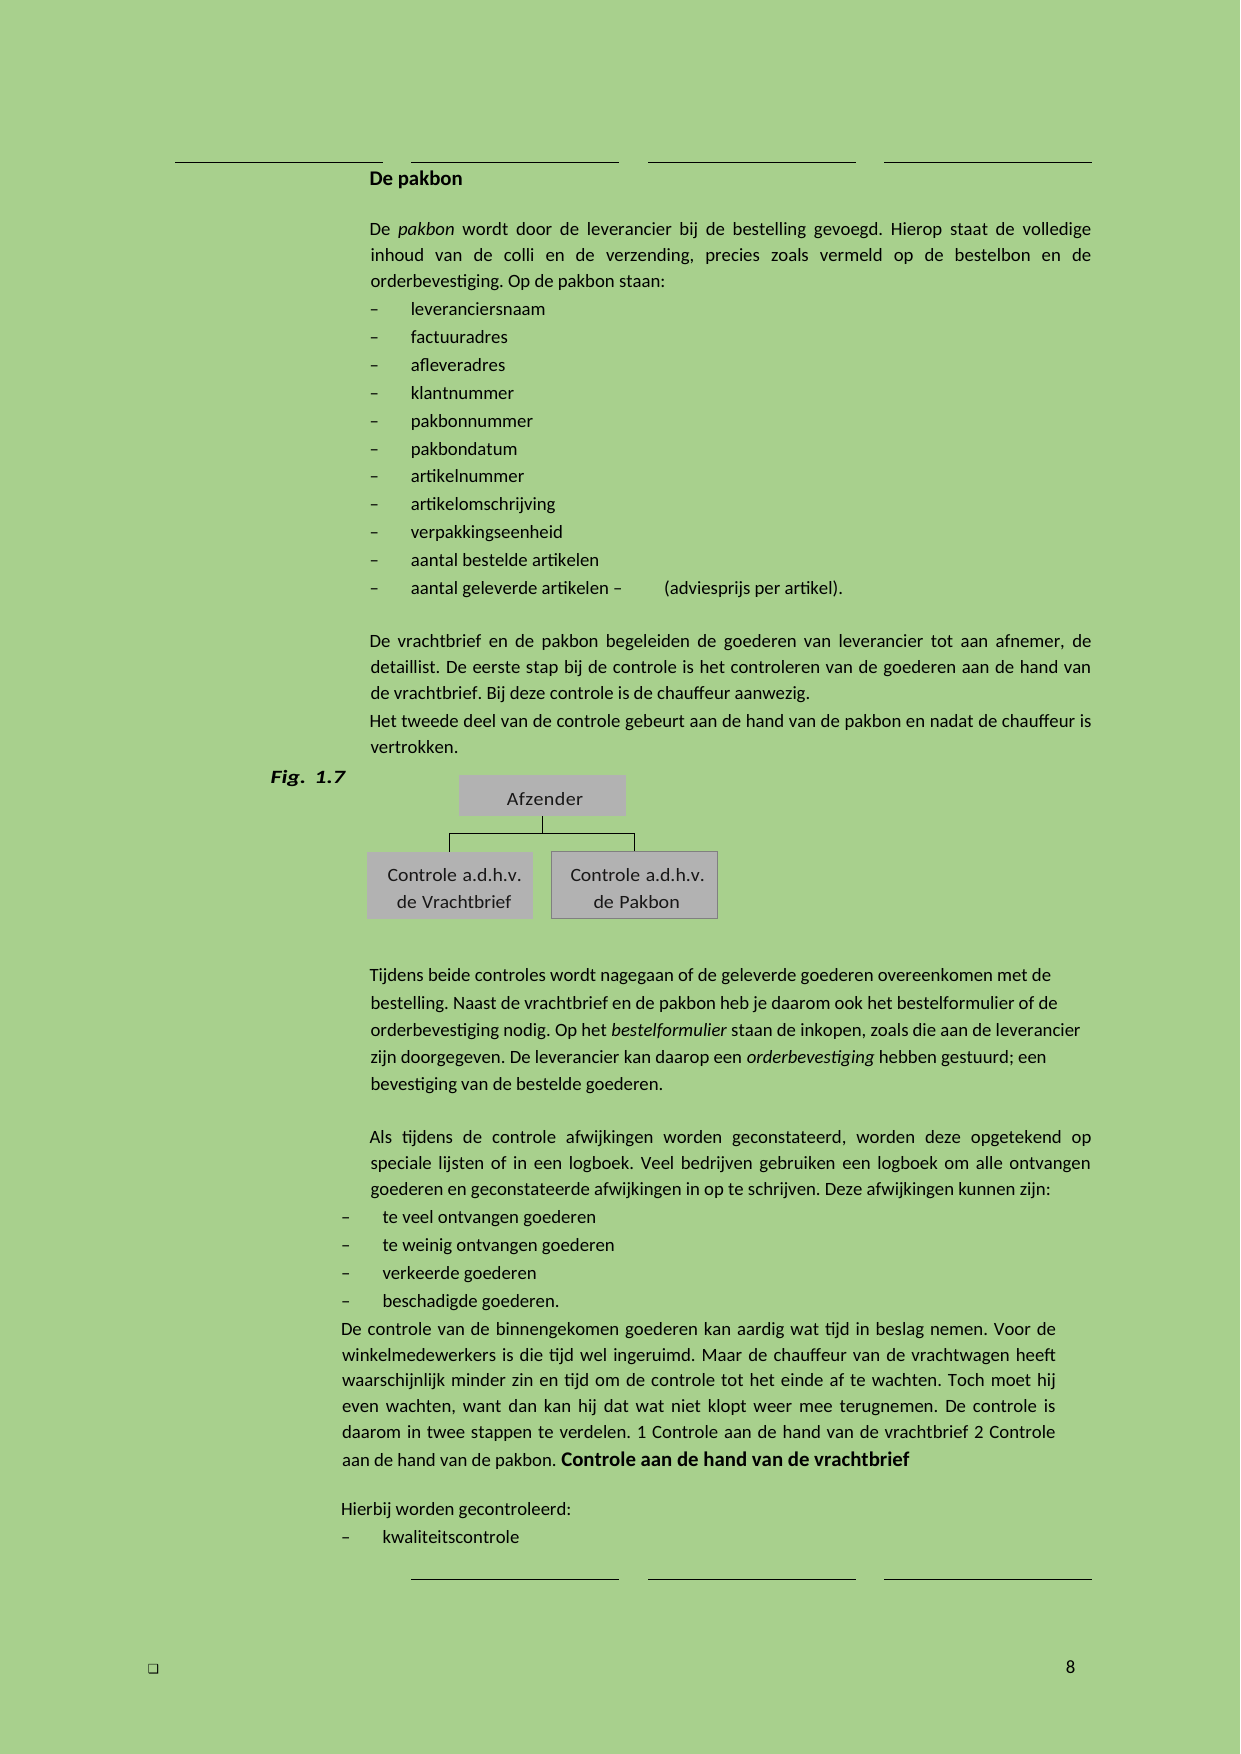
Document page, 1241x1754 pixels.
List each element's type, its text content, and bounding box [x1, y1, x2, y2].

list afleveradres [369, 353, 1093, 376]
list aantal geleverde artikelen – (adviesprijs per artikel). [369, 576, 1093, 599]
list verpakkingseenheid [369, 521, 1093, 543]
text De vrachtbrief en de pakbon begeleiden de goederen van leverancier tot aan afnemer, de detaillist. De eerste stap bij de controle is het controleren van de goederen aan de hand van de vrachtbrief. Bij deze controle is de chauffeur aanwezig. [369, 629, 1093, 704]
text Als tijdens de controle afwijkingen worden geconstateerd, worden deze opgetekend op speciale lijsten of in een logboek. Veel bedrijven gebruiken een logboek om alle ontvangen goederen en geconstateerde afwijkingen in op te schrijven. Deze afwijkingen kunnen zijn: [369, 1126, 1093, 1200]
list te veel ontvangen goederen [341, 1205, 1093, 1228]
list leveranciersnaam [369, 297, 1093, 320]
list aantal bestelde artikelen [369, 548, 1093, 571]
subtitle De pakbon [369, 148, 803, 191]
text Tijdens beide controles wordt nagegaan of de geleverde goederen overeenkomen met de bestelling. Naast de vrachtbrief en de pakbon heb je daarom ook het bestelformulier of de orderbevestiging nodig. Op het bestelformulier staan de inkopen, zoals die aan de leverancier zijn doorgegeven. De leverancier kan daarop een orderbevestiging hebben gestuurd; een bevestiging van de bestelde goederen. [369, 964, 1092, 1095]
list artikelnummer [369, 465, 1093, 488]
text De pakbon wordt door de leverancier bij de bestelling gevoegd. Hierop staat de volledige inhoud van de colli en de verzending, precies zoals vermeld op de bestelbon en de orderbevestiging. Op de pakbon staan: [369, 218, 1093, 292]
list te weinig ontvangen goederen [341, 1233, 1093, 1256]
list pakbonnummer [369, 409, 1093, 432]
list factuuradres [369, 325, 1093, 348]
list artikelomschrijving [369, 493, 1093, 516]
list verkeerde goederen [341, 1261, 1093, 1284]
list kwaliteitscontrole [341, 1525, 1093, 1548]
text Hierbij worden gecontroleerd: [341, 1497, 1093, 1520]
list beschadigde goederen. [341, 1289, 1093, 1312]
list klantnummer [369, 381, 1093, 404]
list pakbondatum [369, 437, 1093, 460]
text Het tweede deel van de controle gebeurt aan de hand van de pakbon en nadat de chauffeur is vertrokken. [369, 709, 1093, 758]
text De controle van de binnengekomen goederen kan aardig wat tijd in beslag nemen. Voor de winkelmedewerkers is die tijd wel ingeruimd. Maar de chauffeur van de vrachtwagen heeft waarschijnlijk minder zin en tijd om de controle tot het einde af te wachten. Toch moet hij even wachten, want dan kan hij dat wat niet klopt weer mee terugnemen. De controle is daarom in twee stappen te verdelen. 1 Controle aan de hand van de vrachtbrief 2 Controle aan de hand van de pakbon. Controle aan de hand van de vrachtbrief [341, 1317, 1057, 1472]
